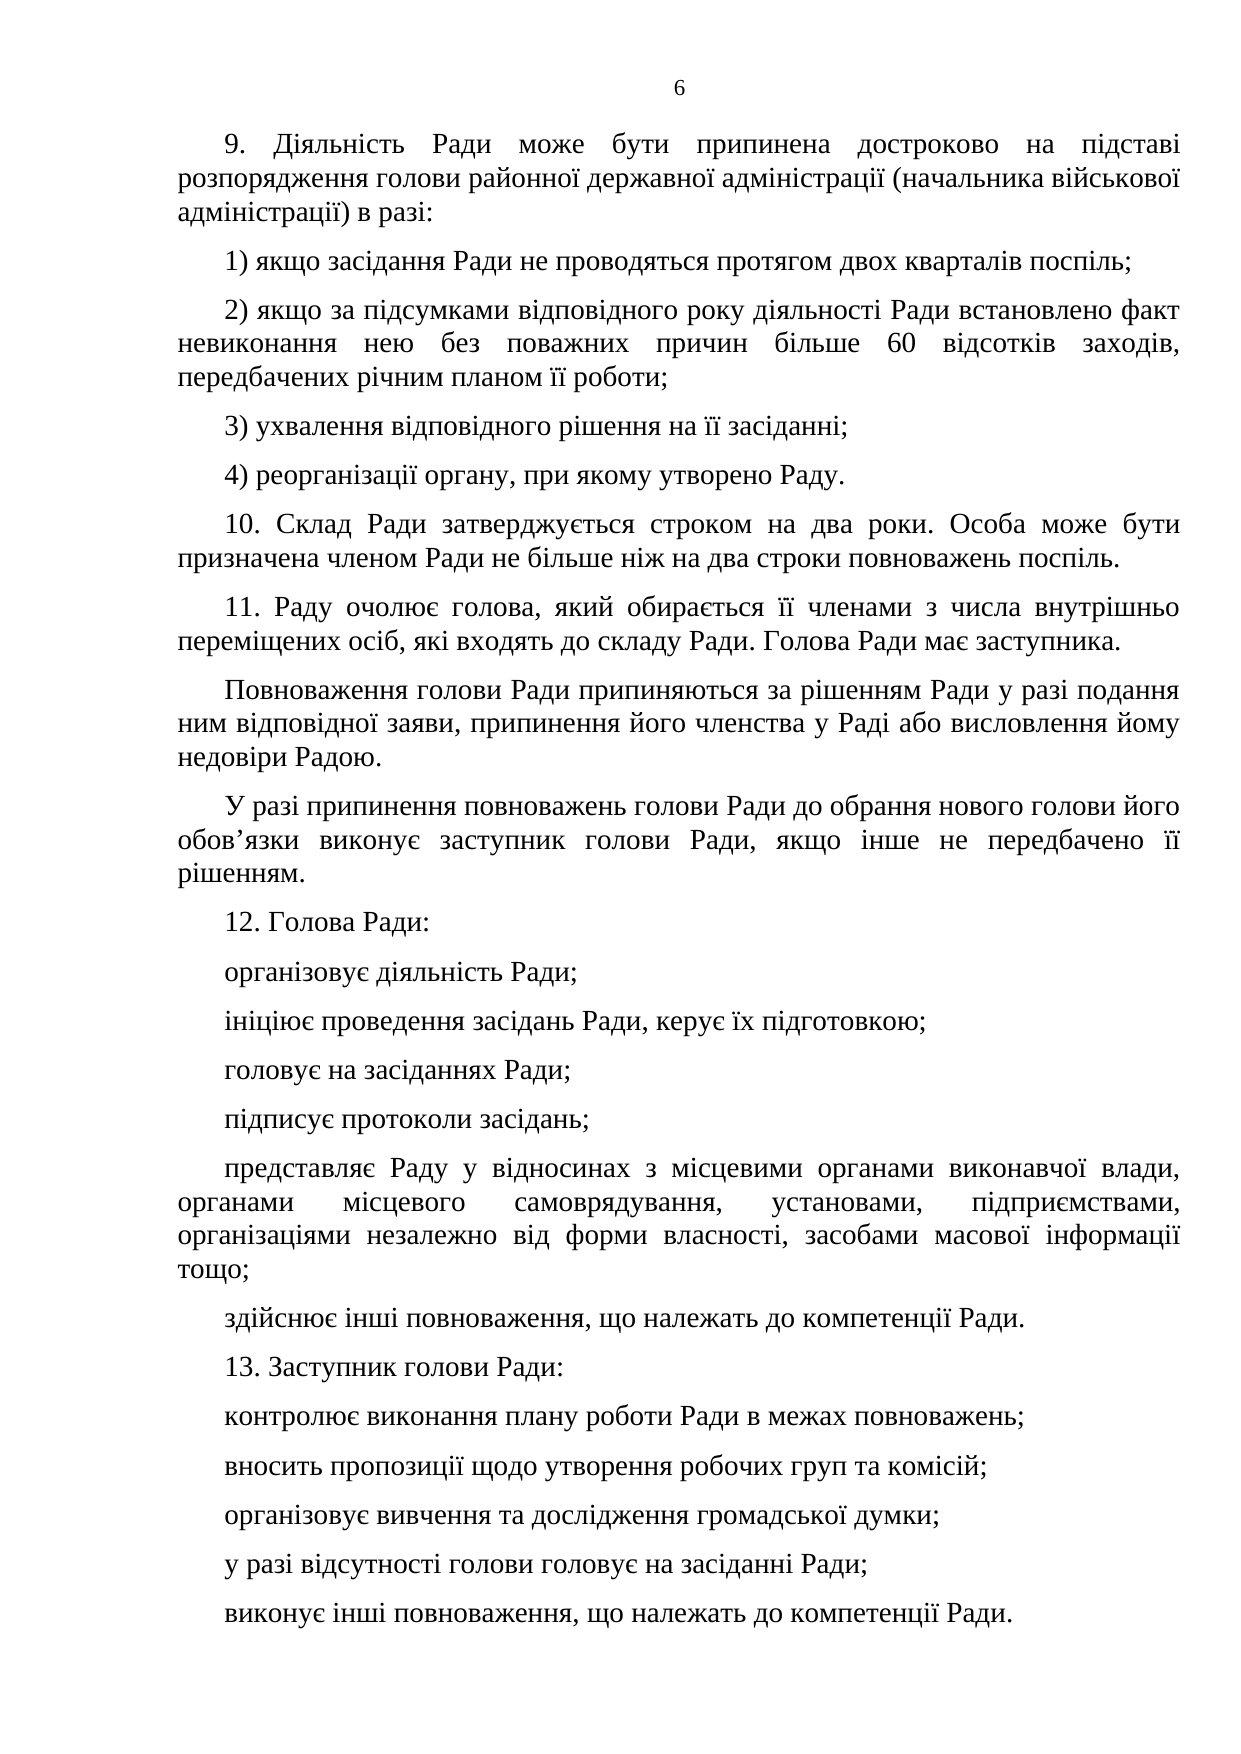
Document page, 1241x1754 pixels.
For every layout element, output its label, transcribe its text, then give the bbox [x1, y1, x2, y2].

text 13. Заступник голови Ради: [177, 1349, 1181, 1383]
text вносить пропозиції щодо утворення робочих груп та комісій; [177, 1448, 1181, 1481]
text виконує інші повноваження, що належать до компетенції Ради. [177, 1595, 1181, 1629]
text 1) якщо засідання Ради не проводяться протягом двох кварталів поспіль; [177, 243, 1181, 276]
text 2) якщо за підсумками відповідного року діяльності Ради встановлено факт невиконання нею без поважних причин більше 60 відсотків заходів, передбачених річним планом її роботи; [177, 292, 1181, 393]
text організовує діяльність Ради; [177, 954, 1181, 987]
text 3) ухвалення відповідного рішення на її засіданні; [177, 408, 1181, 442]
text здійснює інші повноваження, що належать до компетенції Ради. [177, 1300, 1181, 1334]
text ініціює проведення засідань Ради, керує їх підготовкою; [177, 1003, 1181, 1036]
text 10. Склад Ради затверджується строком на два роки. Особа може бути призначена членом Ради не більше ніж на два строки повноважень поспіль. [177, 507, 1181, 574]
text контролює виконання плану роботи Ради в межах повноважень; [177, 1398, 1181, 1432]
text підписує протоколи засідань; [177, 1101, 1181, 1135]
text У разі припинення повноважень голови Ради до обрання нового голови його обов’язки виконує заступник голови Ради, якщо інше не передбачено її рішенням. [177, 788, 1181, 889]
text 4) реорганізації органу, при якому утворено Раду. [177, 457, 1181, 491]
text організовує вивчення та дослідження громадської думки; [177, 1497, 1181, 1530]
text представляє Раду у відносинах з місцевими органами виконавчої влади, органами місцевого самоврядування, установами, підприємствами, організаціями незалежно від форми власності, засобами масової інформації тощо; [177, 1150, 1181, 1284]
text у разі відсутності голови головує на засіданні Ради; [177, 1546, 1181, 1579]
text головує на засіданнях Ради; [177, 1052, 1181, 1086]
text 12. Голова Ради: [177, 904, 1181, 938]
text Повноваження голови Ради припиняються за рішенням Ради у разі подання ним відповідної заяви, припинення його членства у Раді або висловлення йому недовіри Радою. [177, 672, 1181, 773]
text 9. Діяльність Ради може бути припинена достроково на підставі розпорядження голови районної державної адміністрації (начальника військової адміністрації) в разі: [177, 127, 1181, 227]
text 11. Раду очолює голова, який обирається її членами з числа внутрішньо переміщених осіб, які входять до складу Ради. Голова Ради має заступника. [177, 589, 1181, 656]
